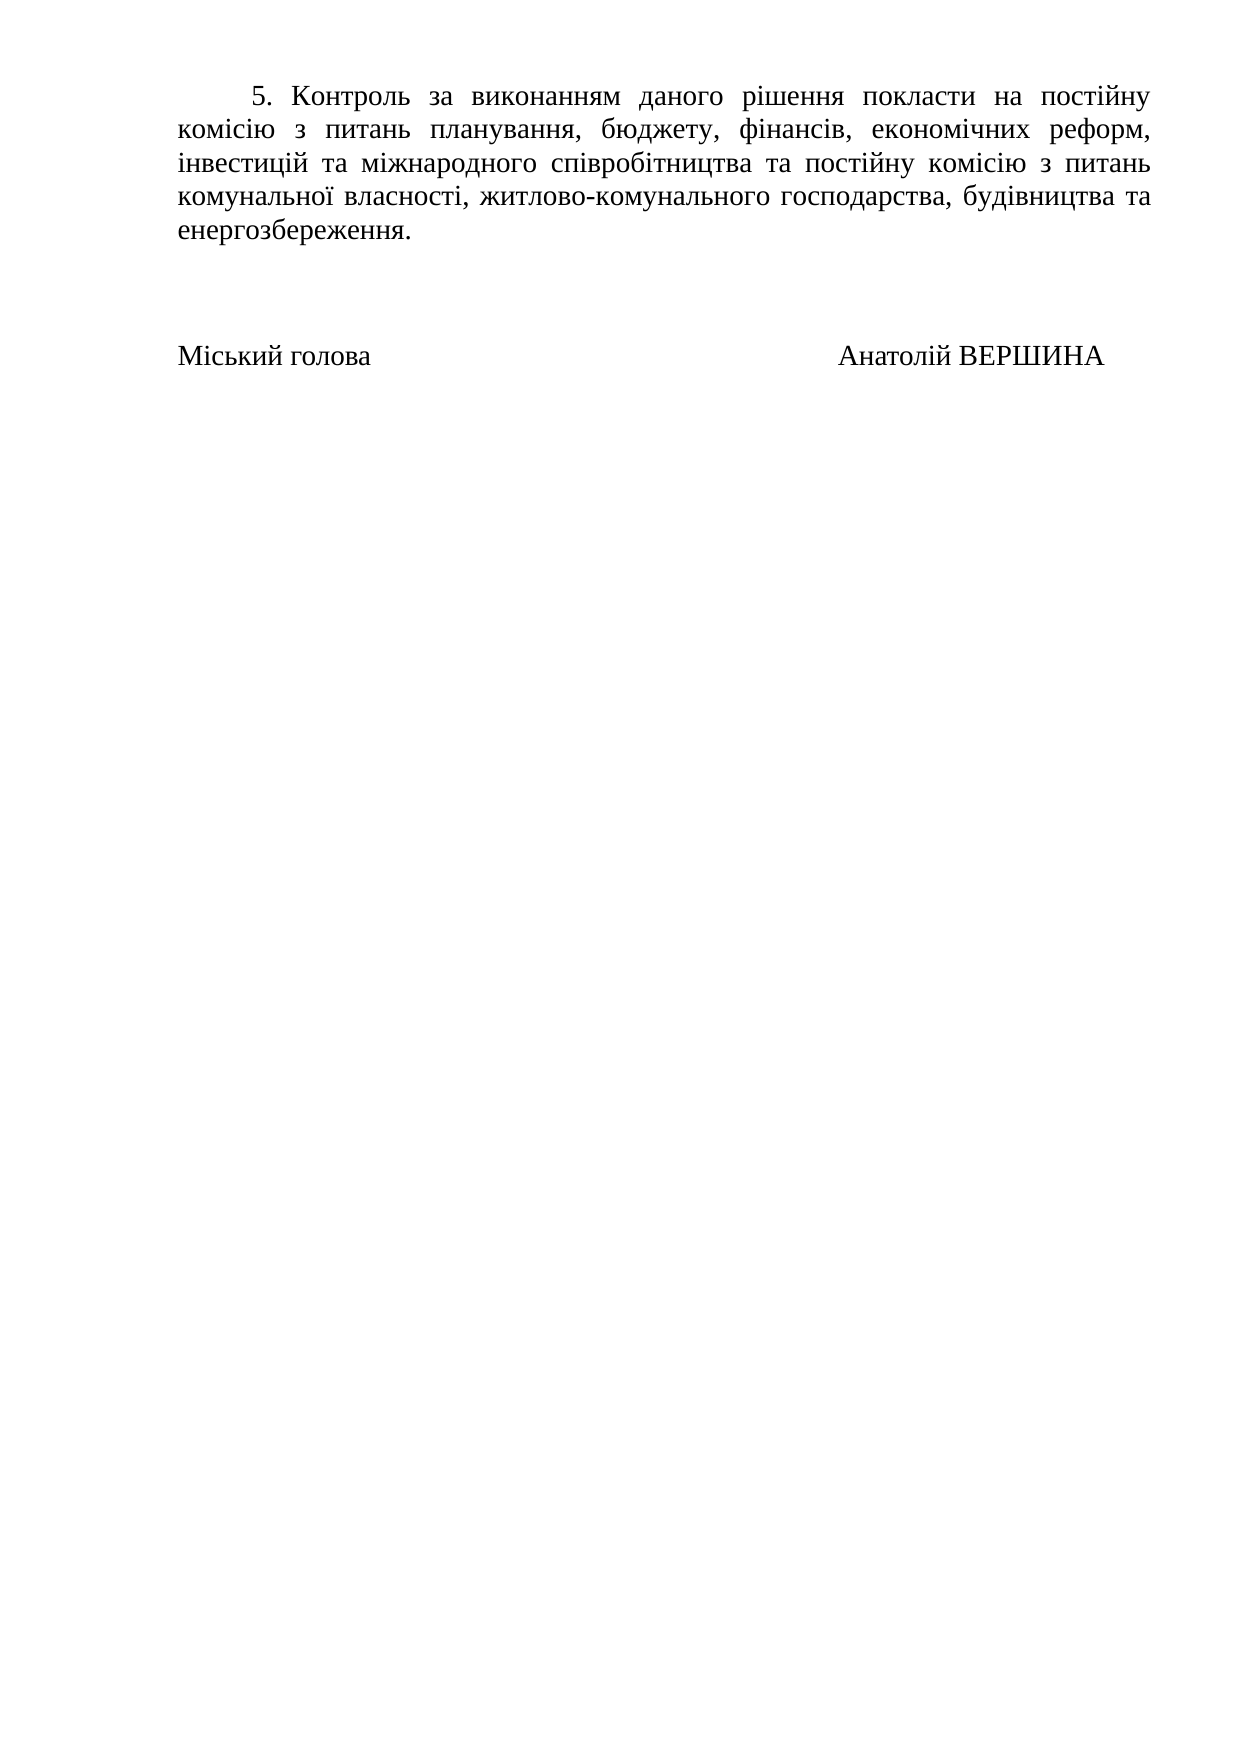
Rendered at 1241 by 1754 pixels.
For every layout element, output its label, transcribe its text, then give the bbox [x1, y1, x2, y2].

text 5. Контроль за виконанням даного рішення покласти на постійну комісію з питань планування, бюджету, фінансів, економічних реформ, інвестицій та міжнародного співробітництва та постійну комісію з питань комунальної власності, житлово-комунального господарства, будівництва та енергозбереження. [177, 78, 1152, 246]
text Міський голова Анатолій ВЕРШИНА [177, 346, 1152, 371]
